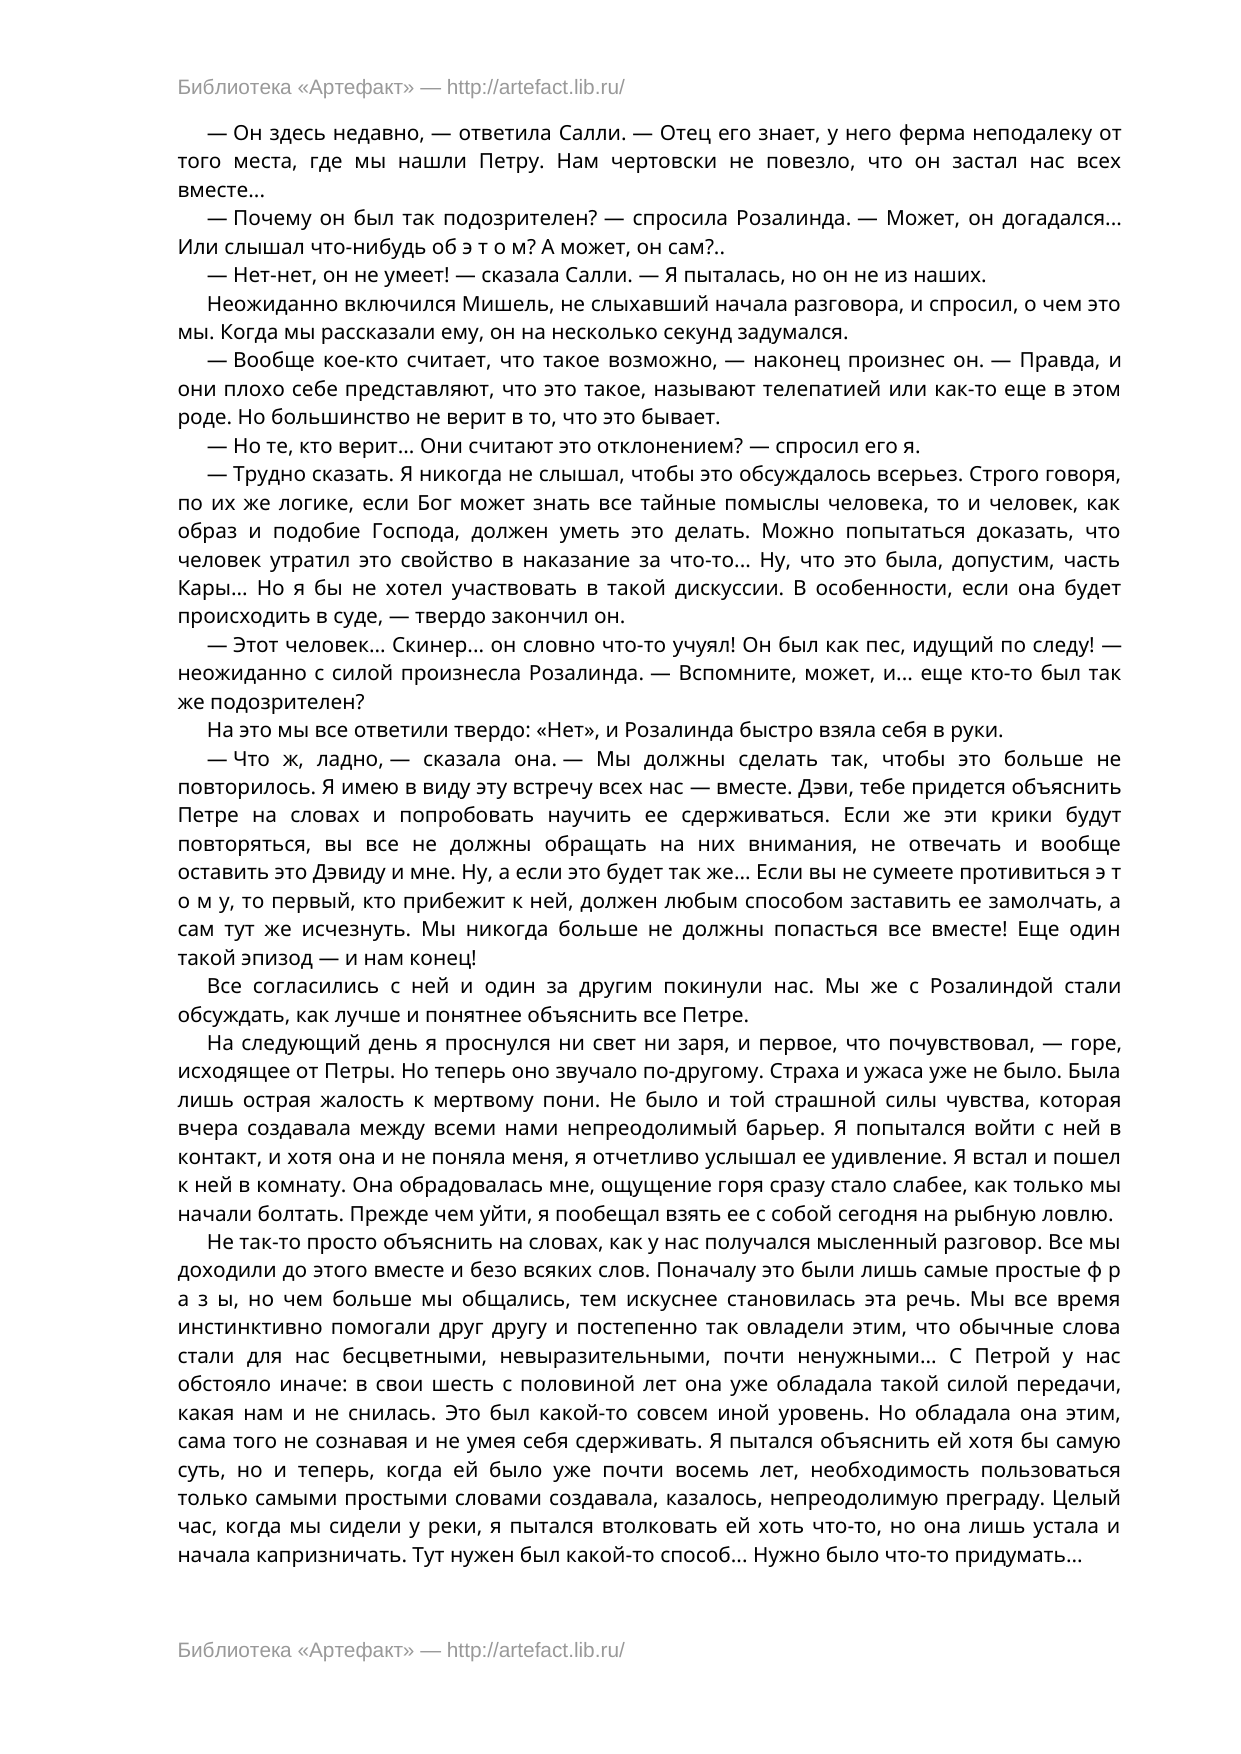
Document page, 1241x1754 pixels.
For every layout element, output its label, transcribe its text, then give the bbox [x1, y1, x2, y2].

text Не так-то просто объяснить на словах, как у нас получался мысленный разговор. Все мы доходили до этого вместе и безо всяких слов. Поначалу это были лишь самые простые ф р а з ы, но чем больше мы общались, тем искуснее становилась эта речь. Мы все время инстинктивно помогали друг другу и постепенно так овладели этим, что обычные слова стали для нас бесцветными, невыразительными, почти ненужными... С Петрой у нас обстояло иначе: в свои шесть с половиной лет она уже обладала такой силой передачи, какая нам и не снилась. Это был какой-то совсем иной уровень. Но обладала она этим, сама того не сознавая и не умея себя сдерживать. Я пытался объяснить ей хотя бы самую суть, но и теперь, когда ей было уже почти восемь лет, необходимость пользоваться только самыми простыми словами создавала, казалось, непреодолимую преграду. Целый час, когда мы сидели у реки, я пытался втолковать ей хоть что-то, но она лишь устала и начала капризничать. Тут нужен был какой-то способ... Нужно было что-то придумать... [177, 1227, 1122, 1568]
text — Почему он был так подозрителен? — спросила Розалинда. — Может, он догадался... Или слышал что-нибудь об э т о м? А может, он сам?.. [177, 203, 1122, 260]
text — Этот человек... Скинер... он словно что-то учуял! Он был как пес, идущий по следу! — неожиданно с силой произнесла Розалинда. — Вспомните, может, и... еще кто-то был так же подозрителен? [177, 630, 1122, 715]
text — Трудно сказать. Я никогда не слышал, чтобы это обсуждалось всерьез. Строго говоря, по их же логике, если Бог может знать все тайные помыслы человека, то и человек, как образ и подобие Господа, должен уметь это делать. Можно попытаться доказать, что человек утратил это свойство в наказание за что-то... Ну, что это была, допустим, часть Кары... Но я бы не хотел участвовать в такой дискуссии. В особенности, если она будет происходить в суде, — твердо закончил он. [177, 459, 1122, 630]
text Неожиданно включился Мишель, не слыхавший начала разговора, и спросил, о чем это мы. Когда мы рассказали ему, он на несколько секунд задумался. [177, 289, 1122, 346]
text — Но те, кто верит... Они считают это отклонением? — спросил его я. [177, 431, 1122, 459]
text На следующий день я проснулся ни свет ни заря, и первое, что почувствовал, — горе, исходящее от Петры. Но теперь оно звучало по-другому. Страха и ужаса уже не было. Была лишь острая жалость к мертвому пони. Не было и той страшной силы чувства, которая вчера создавала между всеми нами непреодолимый барьер. Я попытался войти с ней в контакт, и хотя она и не поняла меня, я отчетливо услышал ее удивление. Я встал и пошел к ней в комнату. Она обрадовалась мне, ощущение горя сразу стало слабее, как только мы начали болтать. Прежде чем уйти, я пообещал взять ее с собой сегодня на рыбную ловлю. [177, 1028, 1122, 1227]
text — Вообще кое-кто считает, что такое возможно, — наконец произнес он. — Правда, и они плохо себе представляют, что это такое, называют телепатией или как-то еще в этом роде. Но большинство не верит в то, что это бывает. [177, 346, 1122, 431]
text — Нет-нет, он не умеет! — сказала Салли. — Я пыталась, но он не из наших. [177, 260, 1122, 289]
text Все согласились с ней и один за другим покинули нас. Мы же с Розалиндой стали обсуждать, как лучше и понятнее объяснить все Петре. [177, 971, 1122, 1028]
text — Он здесь недавно, — ответила Салли. — Отец его знает, у него ферма неподалеку от того места, где мы нашли Петру. Нам чертовски не повезло, что он застал нас всех вместе... [177, 118, 1122, 203]
text — Что ж, ладно, — сказала она. — Мы должны сделать так, чтобы это больше не повторилось. Я имею в виду эту встречу всех нас — вместе. Дэви, тебе придется объяснить Петре на словах и попробовать научить ее сдерживаться. Если же эти крики будут повторяться, вы все не должны обращать на них внимания, не отвечать и вообще оставить это Дэвиду и мне. Ну, а если это будет так же... Если вы не сумеете противиться э т о м у, то первый, кто прибежит к ней, должен любым способом заставить ее замолчать, а сам тут же исчезнуть. Мы никогда больше не должны попасться все вместе! Еще один такой эпизод — и нам конец! [177, 744, 1122, 971]
text На это мы все ответили твердо: «Нет», и Розалинда быстро взяла себя в руки. [177, 715, 1122, 744]
